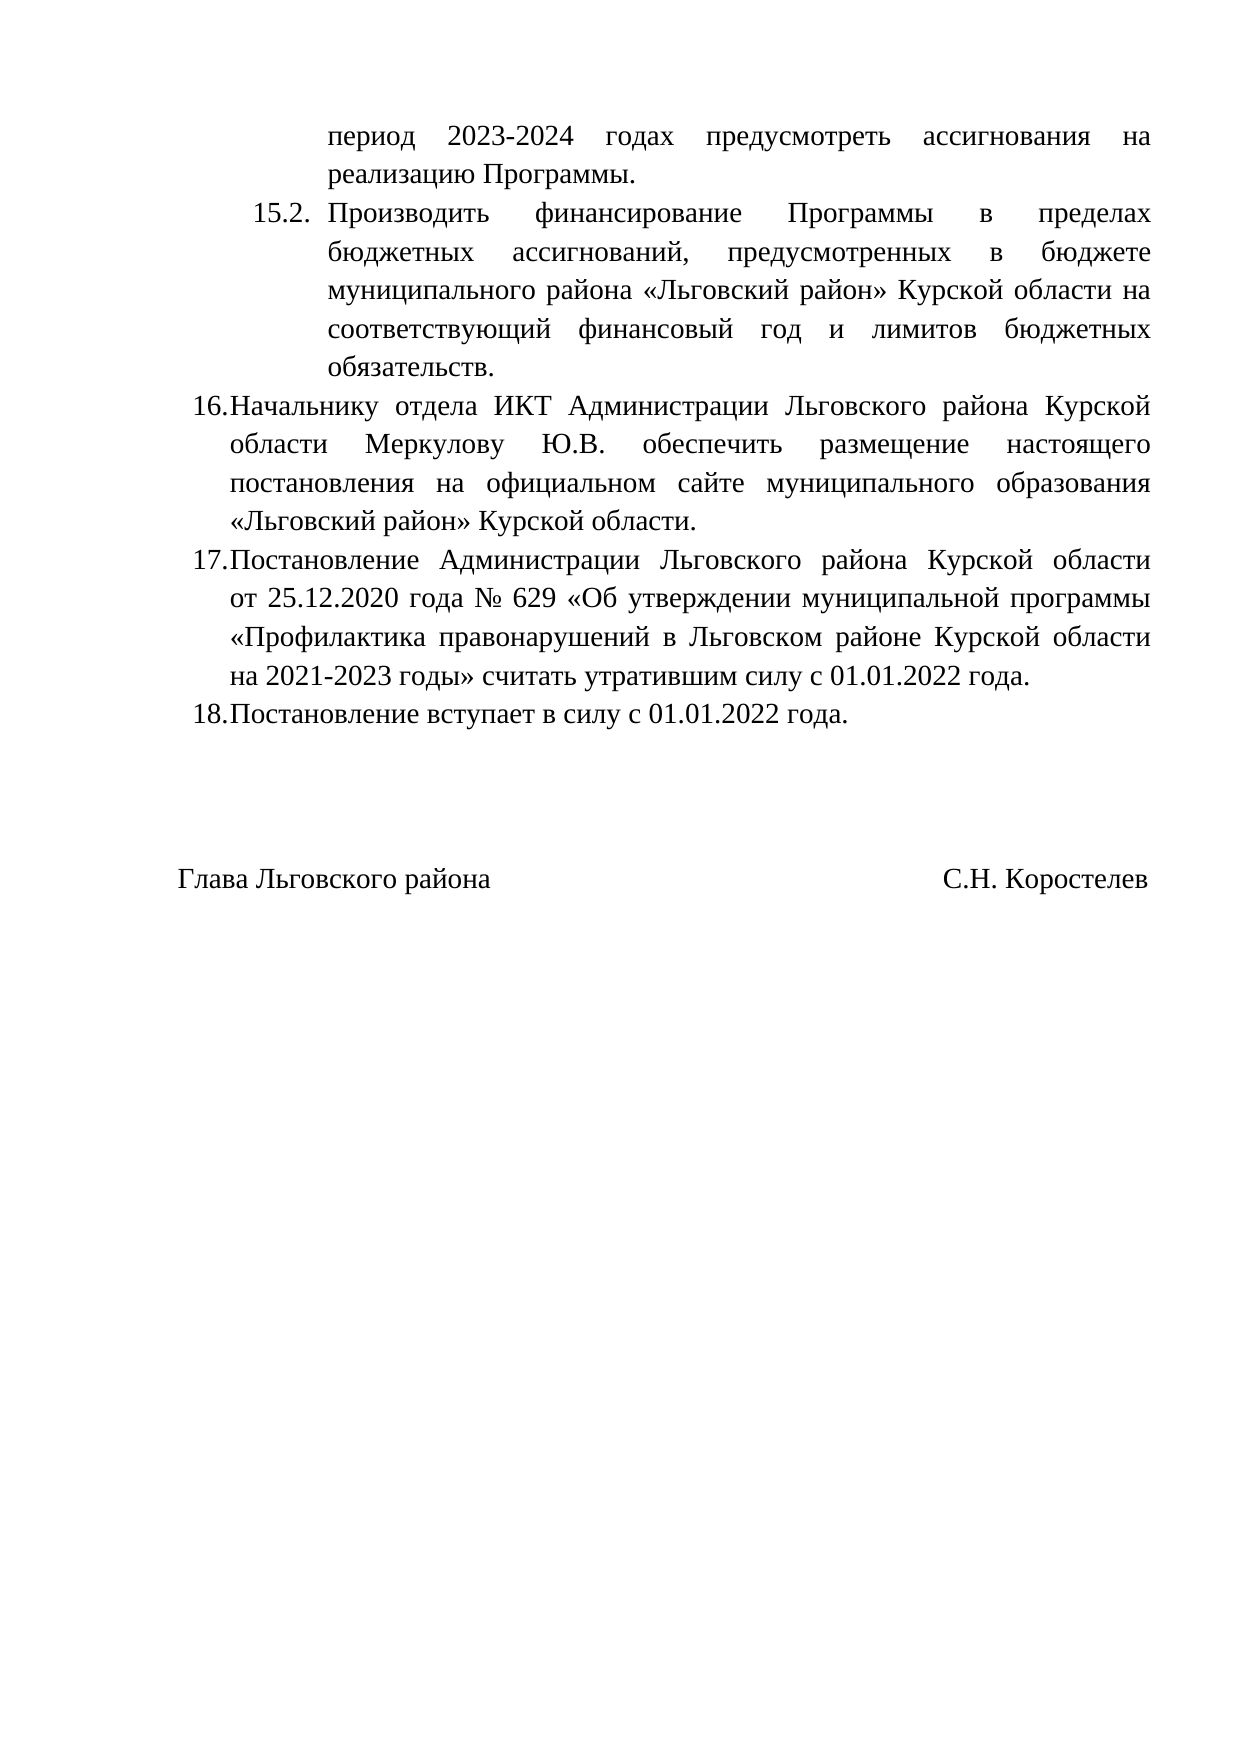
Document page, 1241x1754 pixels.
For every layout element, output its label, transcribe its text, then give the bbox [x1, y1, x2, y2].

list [252, 118, 1152, 190]
list Производить финансирование Программы в пределах бюджетных ассигнований, предусмотренных в бюджете муниципального района «Льговский район» Курской области на соответствующий финансовый год и лимитов бюджетных обязательств. [252, 195, 1152, 383]
text Глава Льговского района С.Н. Коростелев [177, 861, 1152, 894]
list Постановление Администрации Льговского района Курской области от 25.12.2020 года № 629 «Об утверждении муниципальной программы «Профилактика правонарушений в Льговском районе Курской области на 2021-2023 годы» считать утратившим силу с 01.01.2022 года. [192, 542, 1152, 691]
list Постановление вступает в силу с 01.01.2022 года. [192, 696, 1152, 730]
list Начальнику отдела ИКТ Администрации Льговского района Курской области Меркулову Ю.В. обеспечить размещение настоящего постановления на официальном сайте муниципального образования «Льговский район» Курской области. [192, 388, 1152, 537]
